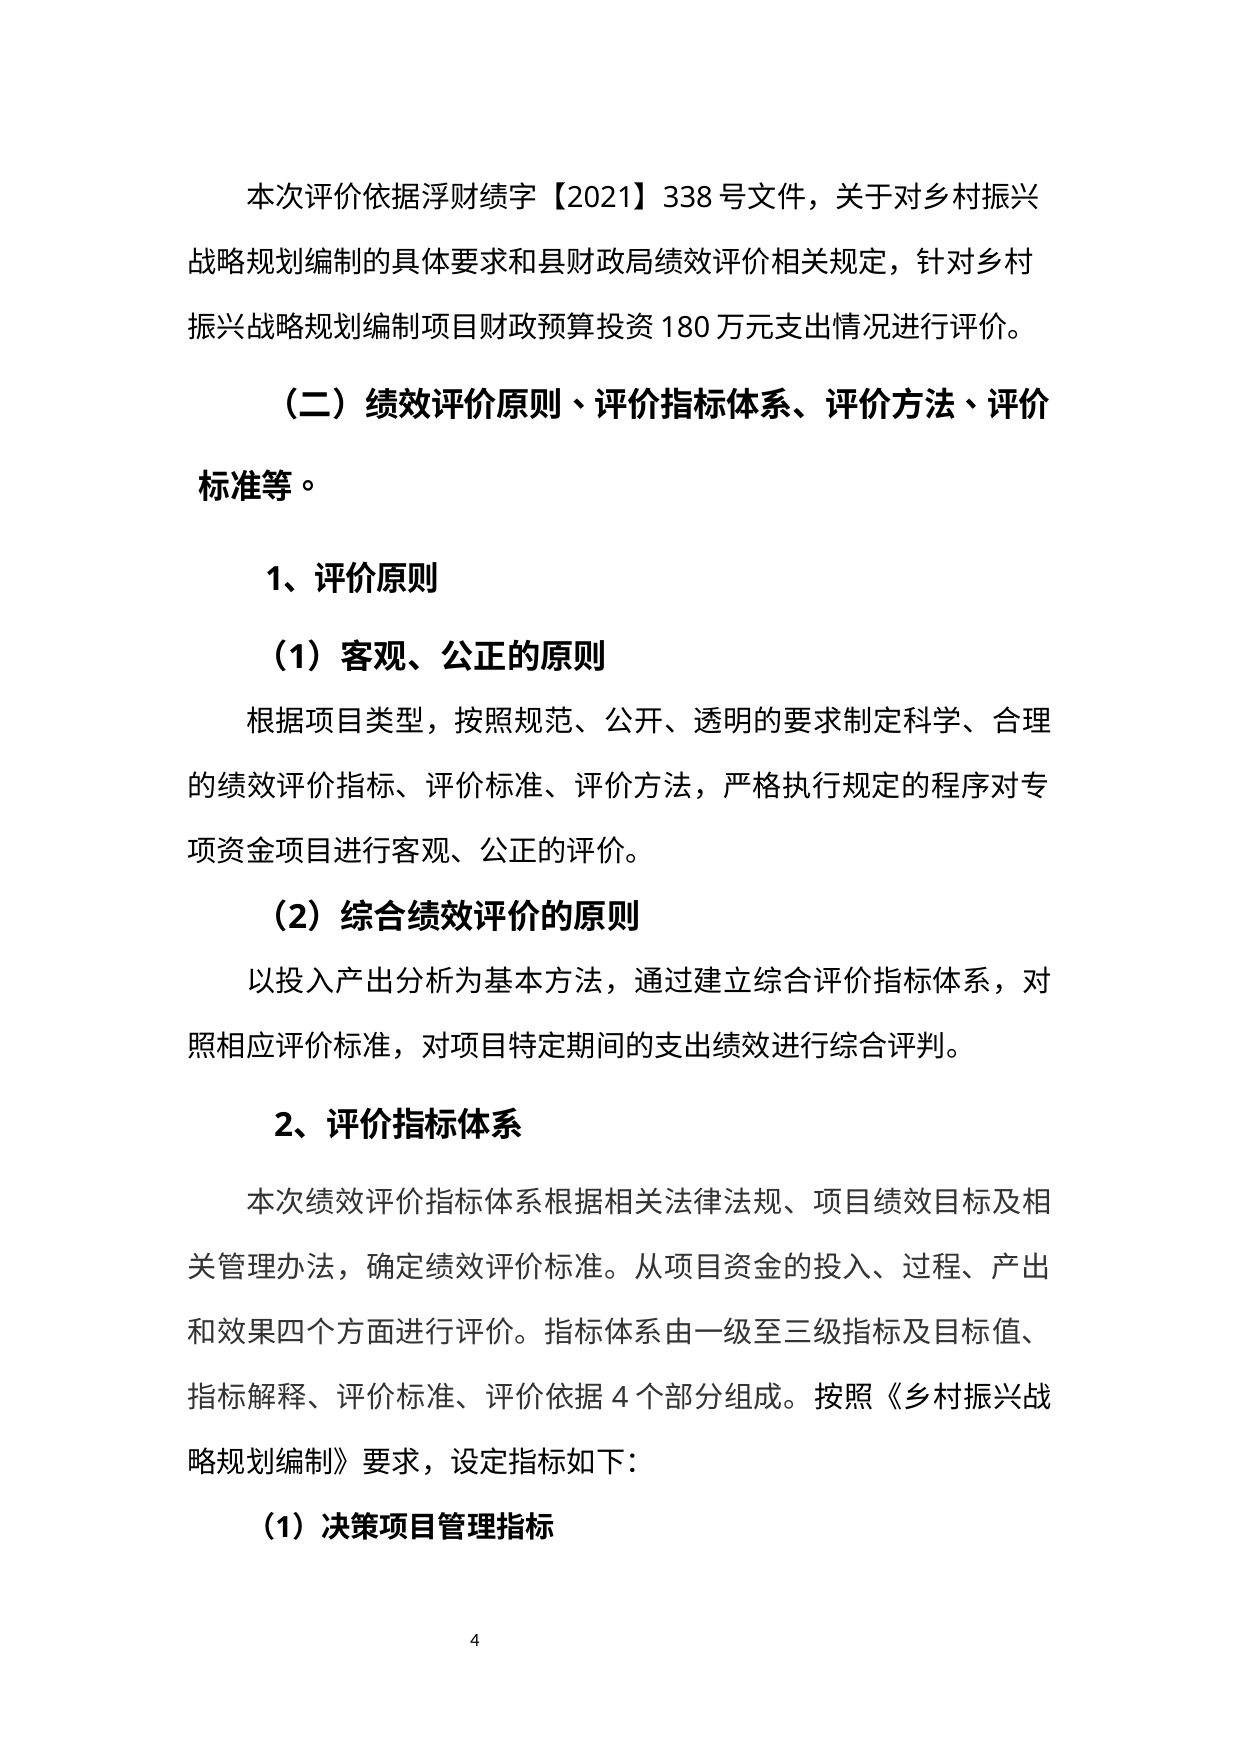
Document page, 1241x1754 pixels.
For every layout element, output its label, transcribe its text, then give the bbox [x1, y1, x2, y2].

text 1、评价原则 [199, 543, 1053, 608]
text （2）综合绩效评价的原则 [187, 882, 1053, 947]
text （1）决策项目管理指标 [187, 1493, 1053, 1558]
text 本次评价依据浮财绩字【2021】338号文件，关于对乡村振兴战略规划编制的具体要求和县财政局绩效评价相关规定，针对乡村振兴战略规划编制项目财政预算投资180万元支出情况进行评价。 [187, 162, 1053, 357]
text 以投入产出分析为基本方法，通过建立综合评价指标体系，对照相应评价标准，对项目特定期间的支出绩效进行综合评判。 [187, 947, 1053, 1077]
text 2、评价指标体系 [199, 1089, 1053, 1154]
text （1）客观、公正的原则 [187, 622, 1053, 687]
text 本次绩效评价指标体系根据相关法律法规、项目绩效目标及相关管理办法，确定绩效评价标准。从项目资金的投入、过程、产出和效果四个方面进行评价。指标体系由一级至三级指标及目标值、指标解释、评价标准、评价依据4个部分组成。按照《乡村振兴战略规划编制》要求，设定指标如下： [187, 1168, 1053, 1493]
text （二）绩效评价原则、评价指标体系、评价方法、评价标准等。 [199, 369, 1053, 518]
text 根据项目类型，按照规范、公开、透明的要求制定科学、合理的绩效评价指标、评价标准、评价方法，严格执行规定的程序对专项资金项目进行客观、公正的评价。 [187, 687, 1053, 882]
